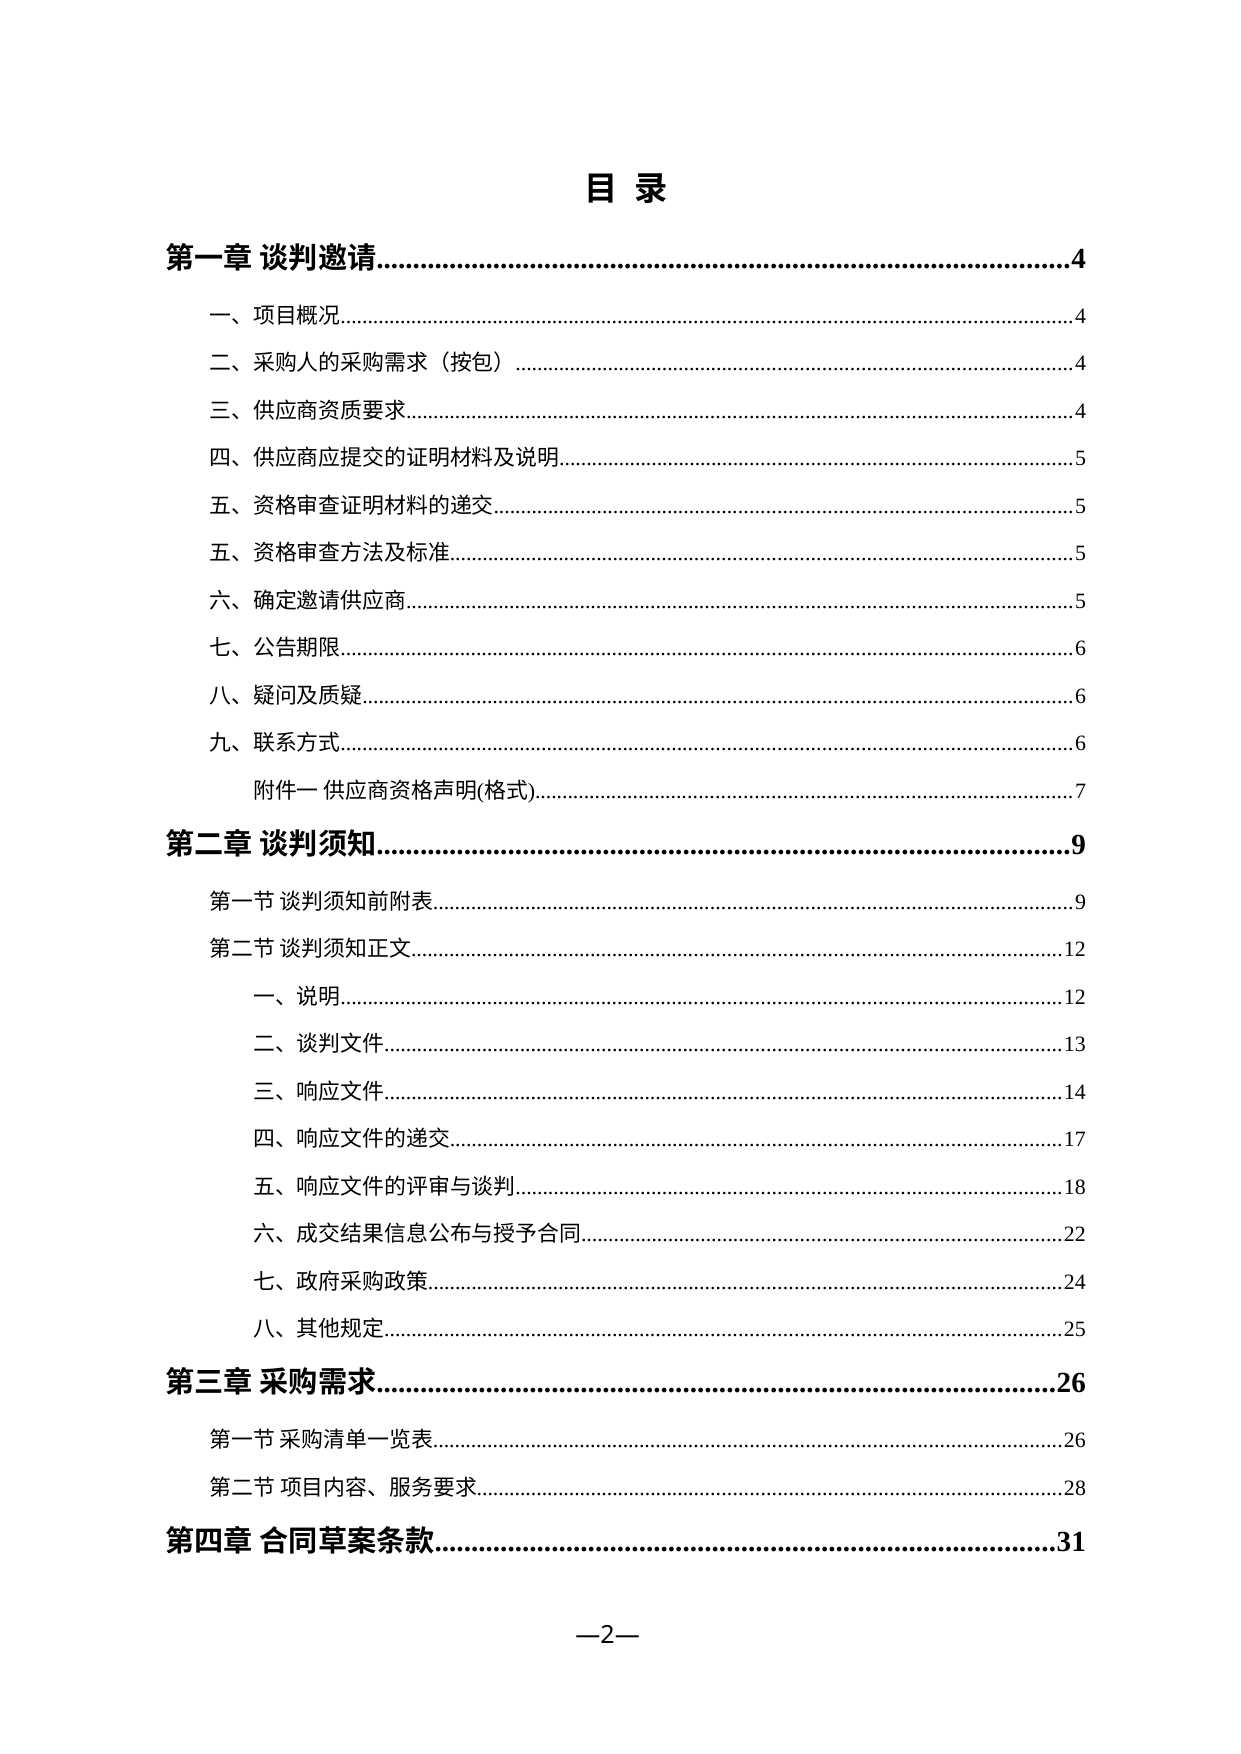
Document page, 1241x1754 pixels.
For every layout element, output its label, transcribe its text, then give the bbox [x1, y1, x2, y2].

text 第三章 采购需求 26 [165, 1359, 1087, 1401]
text 第一节 谈判须知前附表 9 [209, 884, 1087, 915]
text 第四章 合同草案条款 31 [165, 1517, 1087, 1559]
text 二、谈判文件 13 [253, 1026, 1087, 1058]
text 五、资格审查方法及标准 5 [209, 535, 1087, 567]
text 目录 [165, 162, 1087, 210]
text 第一节 采购清单一览表 26 [209, 1422, 1087, 1454]
text 第二节 谈判须知正文 12 [209, 931, 1087, 963]
text 二、采购人的采购需求（按包） 4 [209, 345, 1087, 377]
text 八、其他规定 25 [253, 1311, 1087, 1343]
text 七、政府采购政策 24 [253, 1264, 1087, 1295]
text 附件一 供应商资格声明(格式) 7 [253, 773, 1087, 804]
text 第二章 谈判须知 9 [165, 820, 1087, 862]
text 三、响应文件 14 [253, 1074, 1087, 1105]
text 六、确定邀请供应商 5 [209, 583, 1087, 614]
text 一、项目概况 4 [209, 298, 1087, 329]
text 四、供应商应提交的证明材料及说明 5 [209, 440, 1087, 472]
text 五、响应文件的评审与谈判 18 [253, 1169, 1087, 1200]
text 九、联系方式 6 [209, 725, 1087, 757]
text 四、响应文件的递交 17 [253, 1121, 1087, 1153]
text 第二节 项目内容、服务要求 28 [209, 1469, 1087, 1501]
text 六、成交结果信息公布与授予合同 22 [253, 1216, 1087, 1248]
text 三、供应商资质要求 4 [209, 393, 1087, 424]
text 一、说明 12 [253, 979, 1087, 1010]
text 第一章 谈判邀请 4 [165, 234, 1087, 277]
text 七、公告期限 6 [209, 630, 1087, 662]
text 八、疑问及质疑 6 [209, 678, 1087, 709]
text 五、资格审查证明材料的递交 5 [209, 488, 1087, 519]
